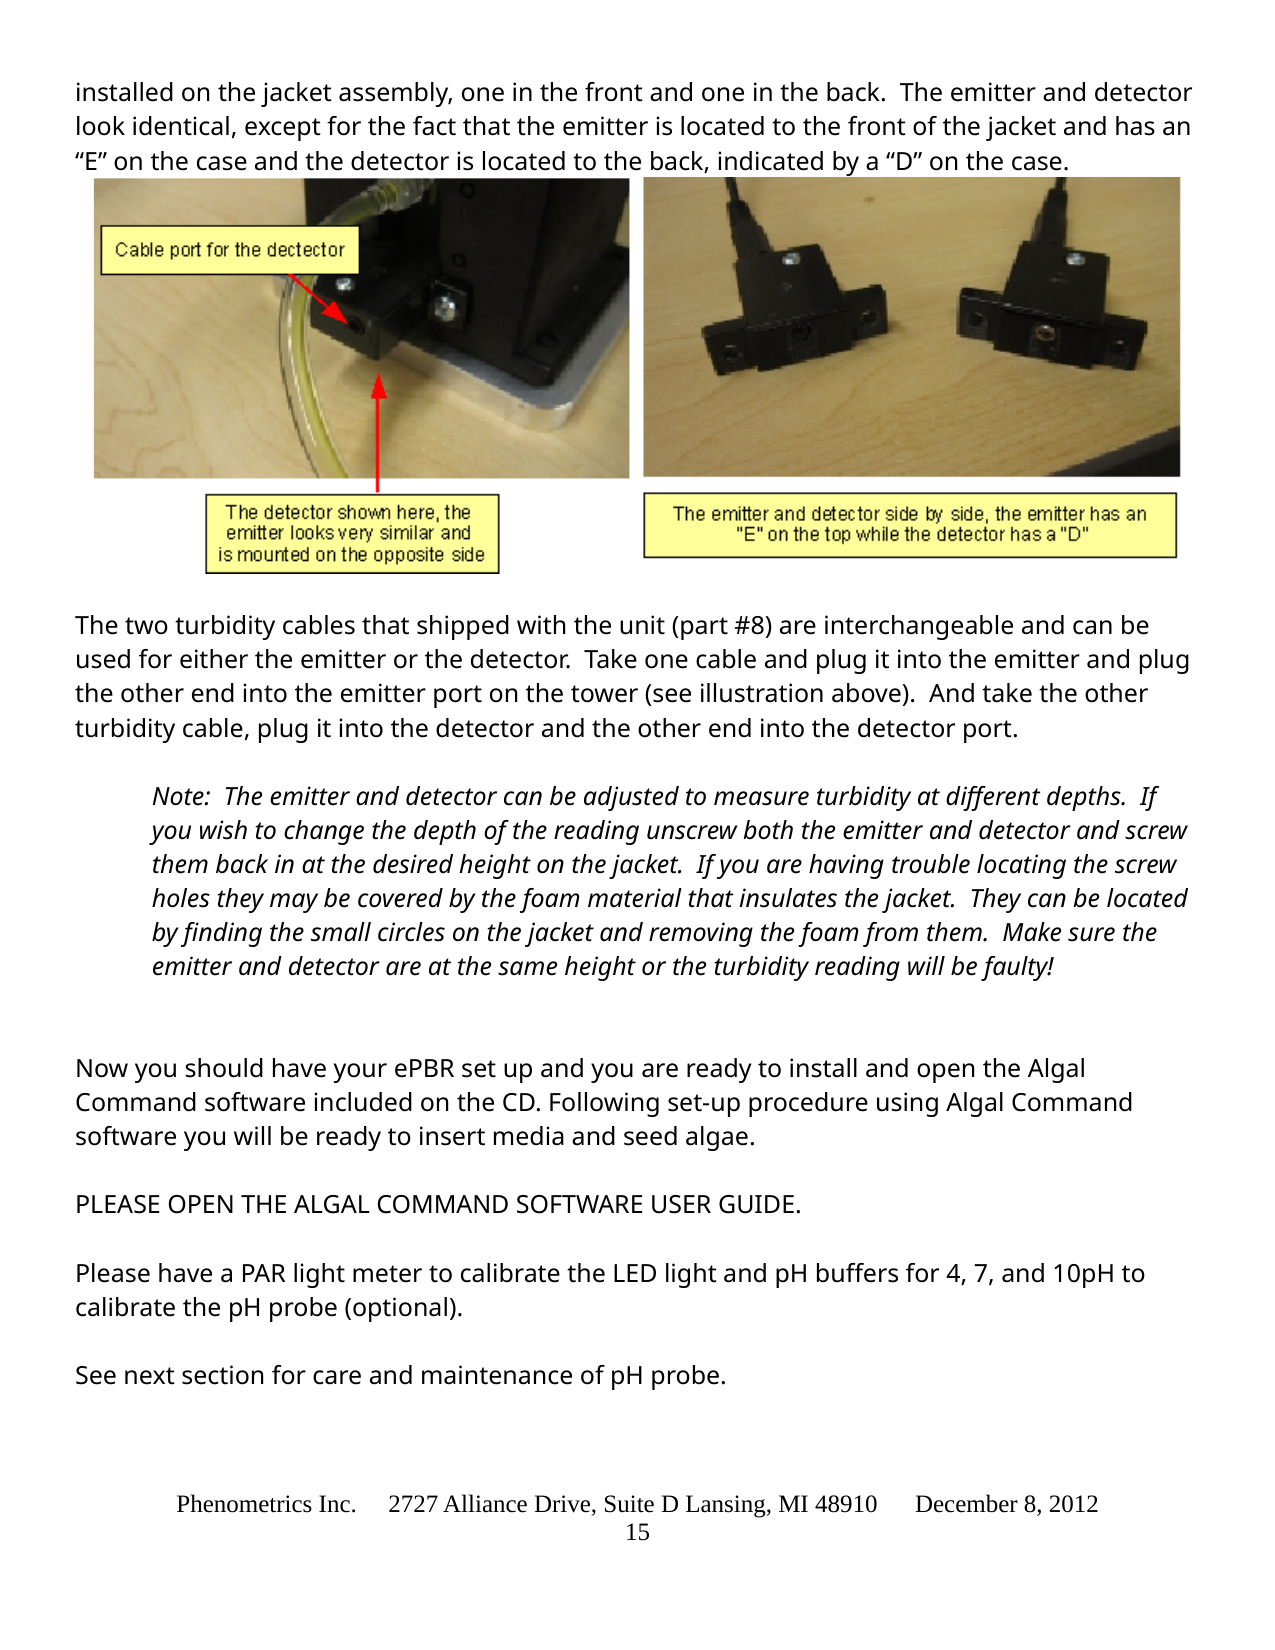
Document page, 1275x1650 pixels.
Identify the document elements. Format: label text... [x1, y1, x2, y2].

text Now you should have your ePBR set up and you are ready to install and open the Algal Command software included on the CD. Following set-up procedure using Algal Command software you will be ready to insert media and seed algae. [75, 1051, 1200, 1153]
picture [93, 177, 1182, 574]
text The two turbidity cables that shipped with the unit (part #8) are interchangeable and can be used for either the emitter or the detector. Take one cable and plug it into the emitter and plug the other end into the emitter port on the tower (see illustration above). And take the other turbidity cable, plug it into the detector and the other end into the detector port. [75, 608, 1200, 744]
text See next section for care and maintenance of pH probe. [75, 1357, 1200, 1391]
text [75, 75, 1200, 177]
text Please have a PAR light meter to calibrate the LED light and pH buffers for 4, 7, and 10pH to calibrate the pH probe (optional). [75, 1255, 1200, 1323]
text Note: The emitter and detector can be adjusted to measure turbidity at different depths. If you wish to change the depth of the reading unscrew both the emitter and detector and screw them back in at the desired height on the jacket. If you are having trouble locating the screw holes they may be covered by the foam material that insulates the jacket. They can be located by finding the small circles on the jacket and removing the foam from them. Make sure the emitter and detector are at the same height or the turbidity reading will be faulty! [152, 778, 1200, 983]
text PLEASE OPEN THE ALGAL COMMAND SOFTWARE USER GUIDE. [75, 1187, 1200, 1221]
